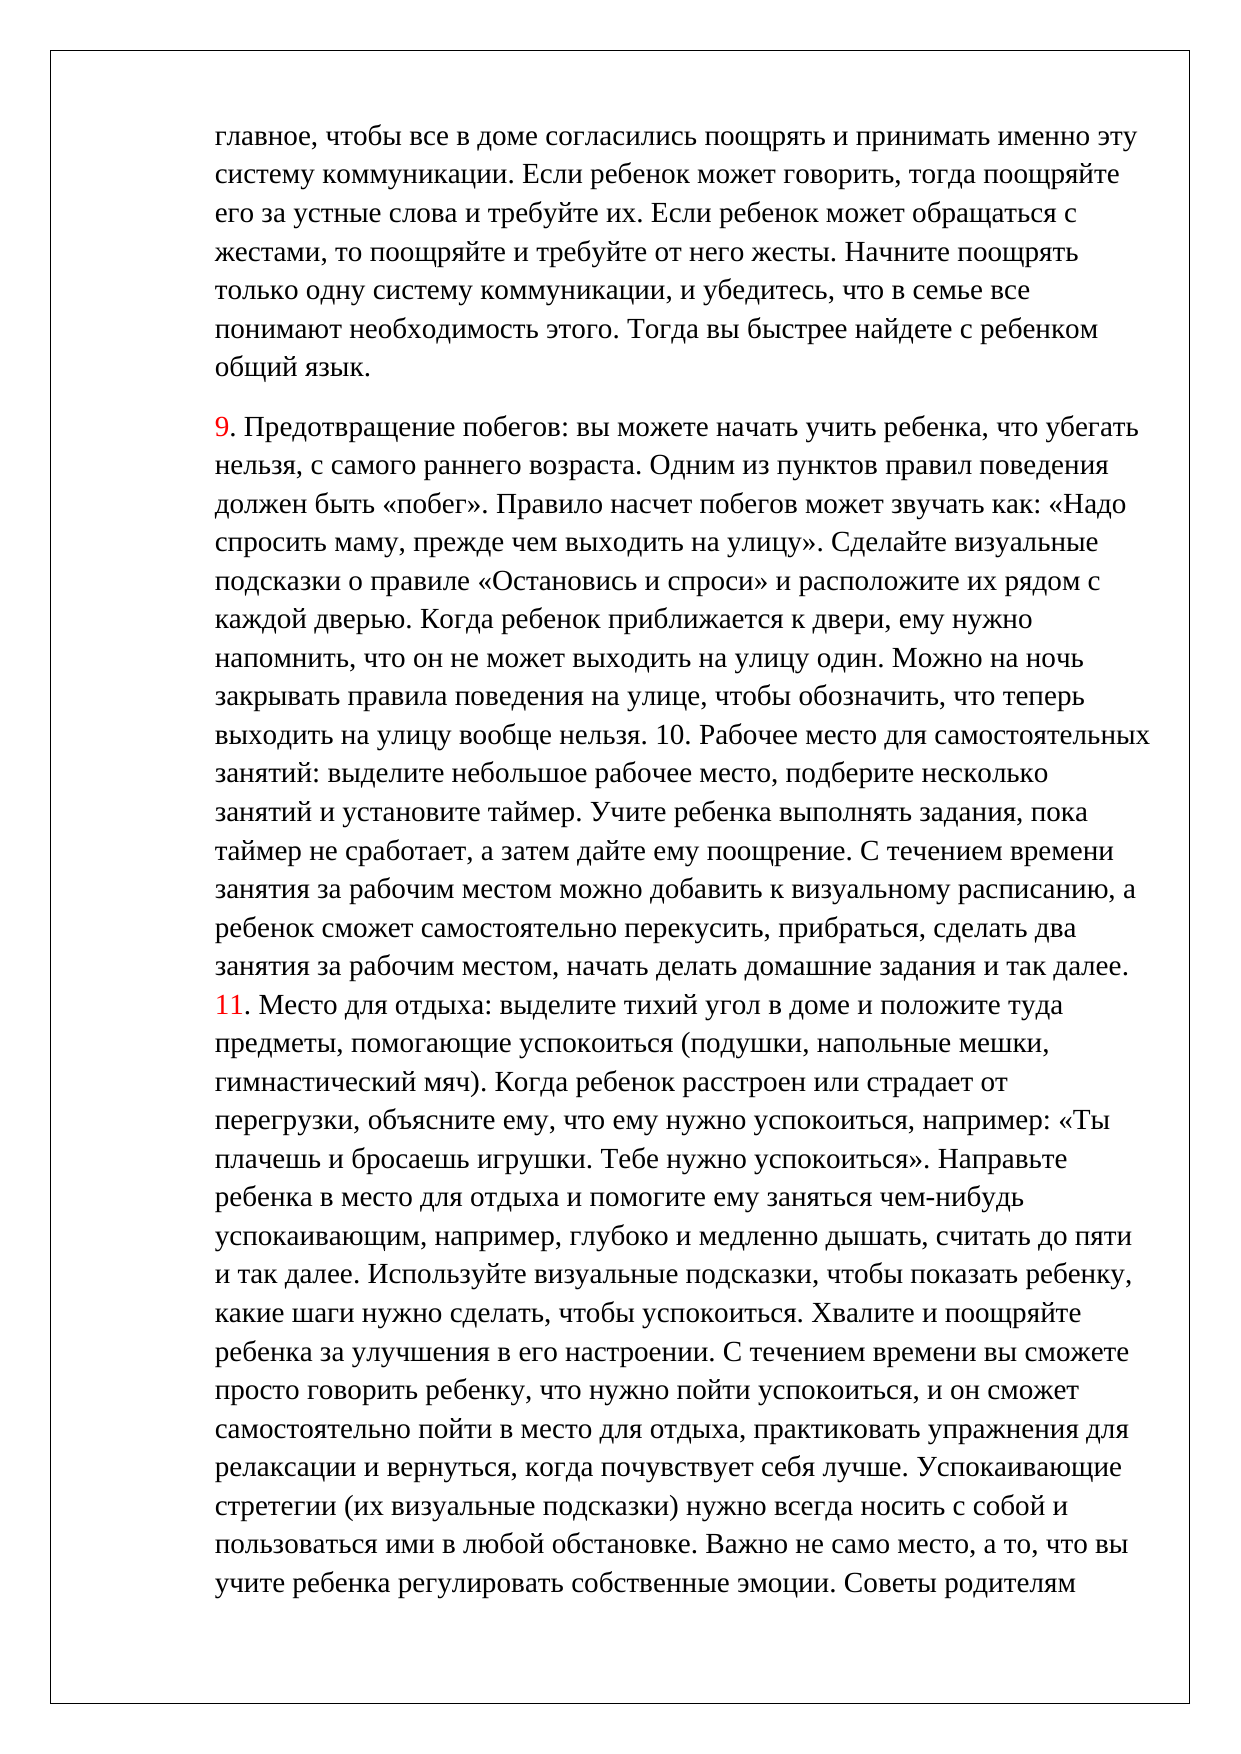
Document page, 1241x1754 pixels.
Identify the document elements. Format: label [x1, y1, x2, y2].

text [214, 118, 1152, 383]
text [214, 409, 1152, 1598]
